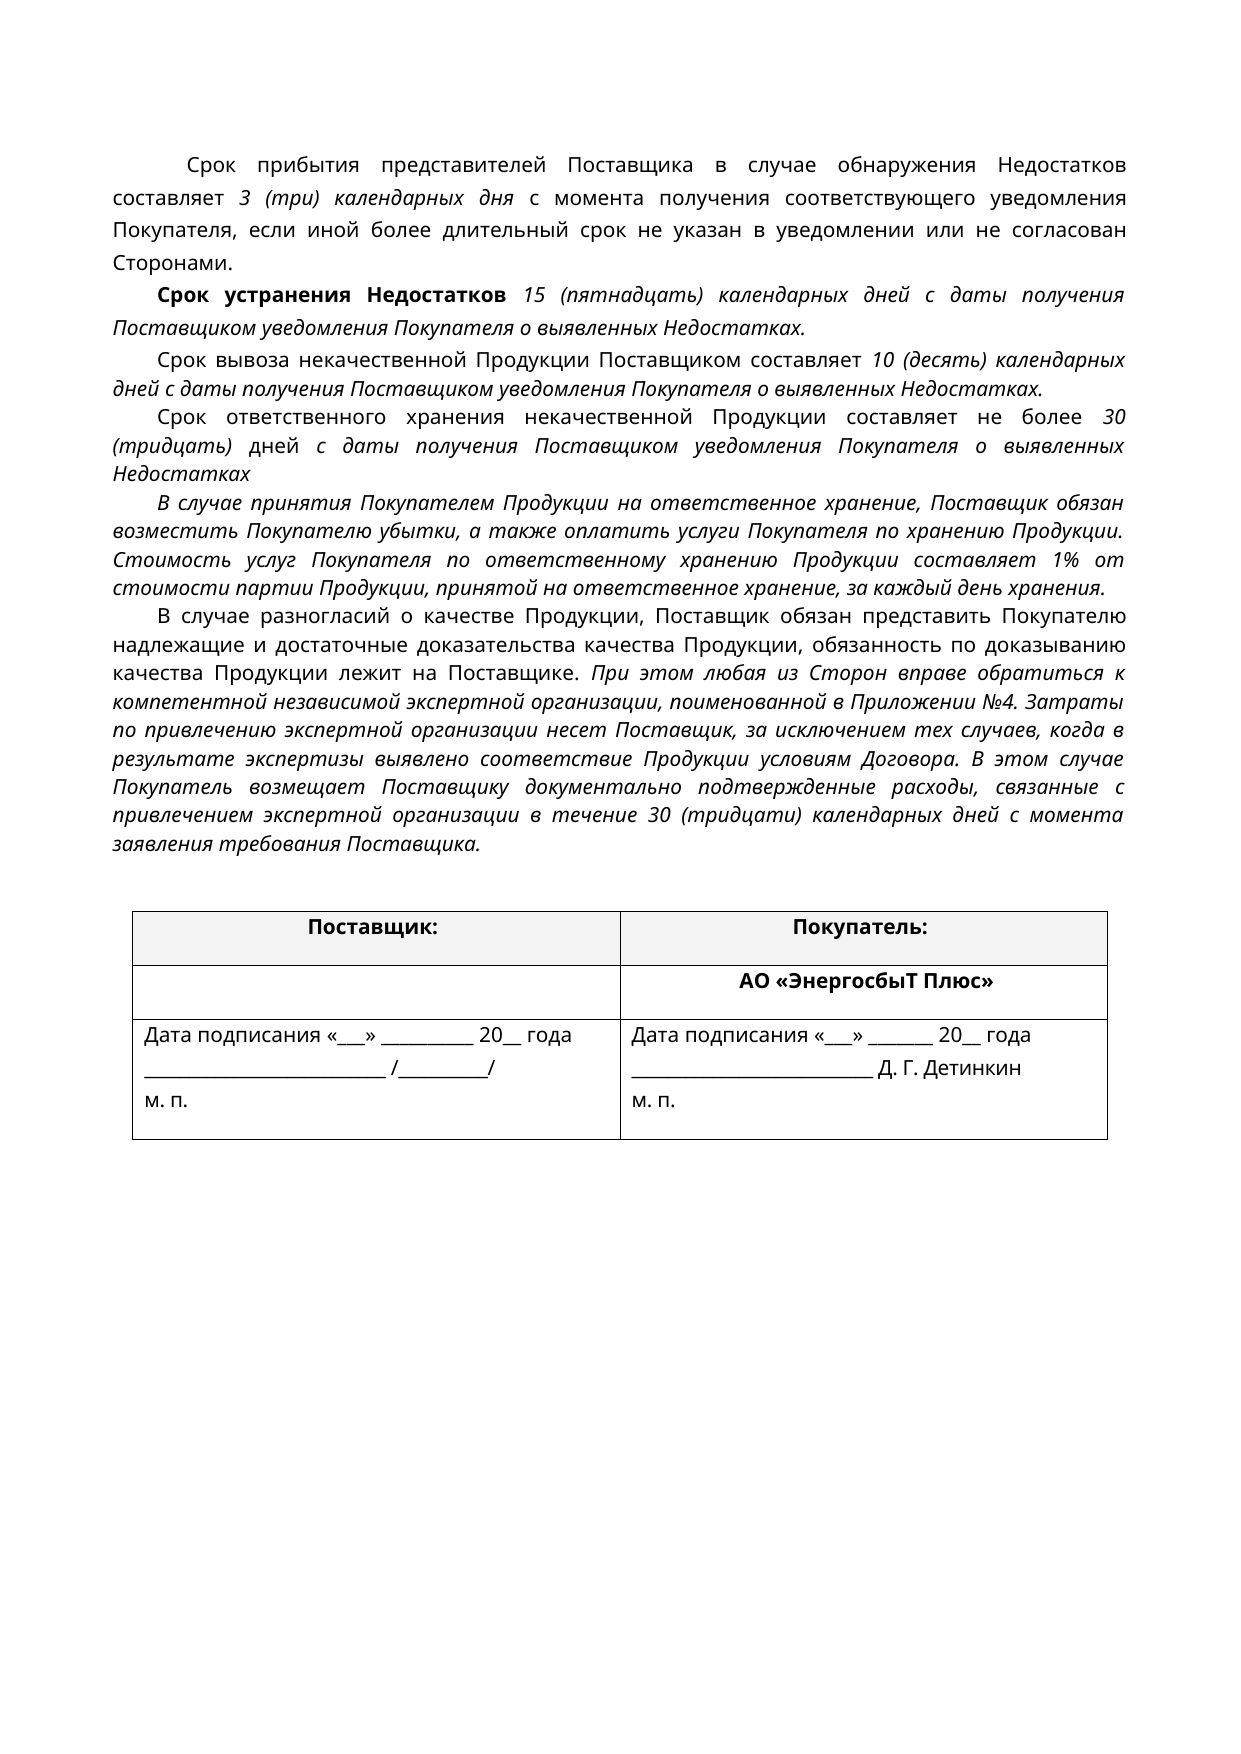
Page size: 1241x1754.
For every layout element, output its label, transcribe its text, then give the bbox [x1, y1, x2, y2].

table_cell АО «ЭнергосбыТ Плюс» [621, 966, 1107, 1019]
table_cell [133, 966, 620, 1019]
table_header Покупатель: [621, 912, 1107, 965]
table_cell Дата подписания «___» _______ 20__ года ___________________________ Д. Г. Детинкин м. п. [621, 1020, 1107, 1139]
text Срок устранения Недостатков 15 (пятнадцать) календарных дней с даты получения Поставщиком уведомления Покупателя о выявленных Недостатках. [112, 280, 1128, 341]
text Срок вывоза некачественной Продукции Поставщиком составляет 10 (десять) календарных дней с даты получения Поставщиком уведомления Покупателя о выявленных Недостатках. [112, 346, 1128, 402]
text Срок ответственного хранения некачественной Продукции составляет не более 30 (тридцать) дней с даты получения Поставщиком уведомления Покупателя о выявленных Недостатках [112, 402, 1128, 488]
text В случае принятия Покупателем Продукции на ответственное хранение, Поставщик обязан возместить Покупателю убытки, а также оплатить услуги Покупателя по хранению Продукции. Стоимость услуг Покупателя по ответственному хранению Продукции составляет 1% от стоимости партии Продукции, принятой на ответственное хранение, за каждый день хранения. [112, 488, 1128, 602]
text Срок прибытия представителей Поставщика в случае обнаружения Недостатков составляет 3 (три) календарных дня с момента получения соответствующего уведомления Покупателя, если иной более длительный срок не указан в уведомлении или не согласован Сторонами. [112, 150, 1128, 276]
text В случае разногласий о качестве Продукции, Поставщик обязан представить Покупателю надлежащие и достаточные доказательства качества Продукции, обязанность по доказыванию качества Продукции лежит на Поставщике. При этом любая из Сторон вправе обратиться к компетентной независимой экспертной организации, поименованной в Приложении №4. Затраты по привлечению экспертной организации несет Поставщик, за исключением тех случаев, когда в результате экспертизы выявлено соответствие Продукции условиям Договора. В этом случае Покупатель возмещает Поставщику документально подтвержденные расходы, связанные с привлечением экспертной организации в течение 30 (тридцати) календарных дней с момента заявления требования Поставщика. [112, 602, 1128, 857]
table_header Поставщик: [133, 912, 620, 965]
table_cell Дата подписания «___» __________ 20__ года ___________________________ /__________/ м. п. [133, 1020, 620, 1139]
